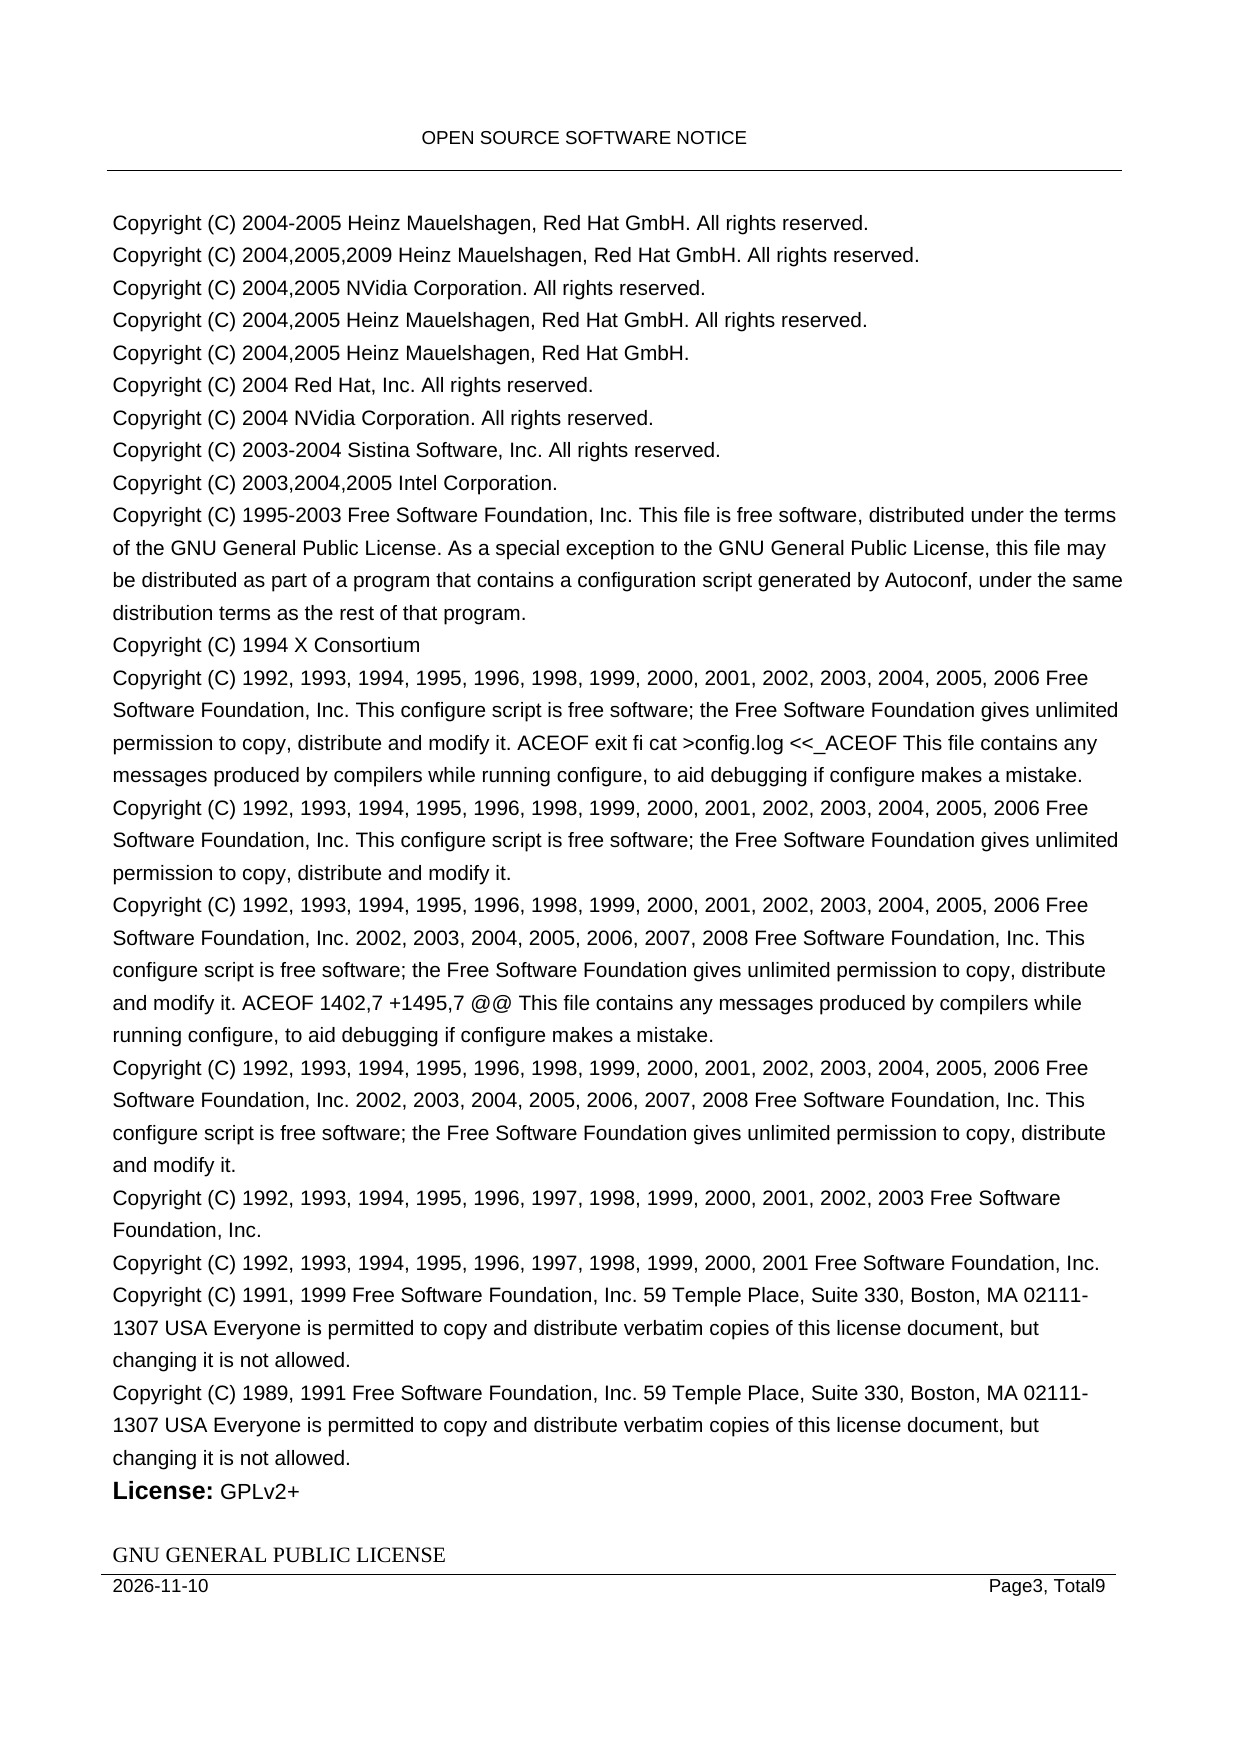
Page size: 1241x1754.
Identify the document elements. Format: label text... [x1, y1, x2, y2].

text Copyright (C) 1992, 1993, 1994, 1995, 1996, 1998, 1999, 2000, 2001, 2002, 2003, 2004, 2005, 2006 Free Software Foundation, Inc. 2002, 2003, 2004, 2005, 2006, 2007, 2008 Free Software Foundation, Inc. This configure script is free software; the Free Software Foundation gives unlimited permission to copy, distribute and modify it. ACEOF 1402,7 +1495,7 @@ This file contains any messages produced by compilers while running configure, to aid debugging if configure makes a mistake. [112, 889, 1128, 1051]
text Copyright (C) 2003-2004 Sistina Software, Inc. All rights reserved. [112, 434, 1128, 466]
text Copyright (C) 1992, 1993, 1994, 1995, 1996, 1997, 1998, 1999, 2000, 2001, 2002, 2003 Free Software Foundation, Inc. [112, 1181, 1128, 1246]
text Copyright (C) 2004,2005 Heinz Mauelshagen, Red Hat GmbH. All rights reserved. [112, 304, 1128, 336]
text Copyright (C) 1992, 1993, 1994, 1995, 1996, 1998, 1999, 2000, 2001, 2002, 2003, 2004, 2005, 2006 Free Software Foundation, Inc. This configure script is free software; the Free Software Foundation gives unlimited permission to copy, distribute and modify it. ACEOF exit fi cat >config.log <<_ACEOF This file contains any messages produced by compilers while running configure, to aid debugging if configure makes a mistake. [112, 661, 1128, 791]
text Copyright (C) 2004,2005,2009 Heinz Mauelshagen, Red Hat GmbH. All rights reserved. [112, 239, 1128, 271]
text Copyright (C) 1992, 1993, 1994, 1995, 1996, 1997, 1998, 1999, 2000, 2001 Free Software Foundation, Inc. [112, 1246, 1128, 1279]
text Copyright (C) 2004,2005 NVidia Corporation. All rights reserved. [112, 271, 1128, 304]
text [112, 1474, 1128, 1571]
text Copyright (C) 1995-2003 Free Software Foundation, Inc. This file is free software, distributed under the terms of the GNU General Public License. As a special exception to the GNU General Public License, this file may be distributed as part of a program that contains a configuration script generated by Autoconf, under the same distribution terms as the rest of that program. [112, 499, 1128, 629]
text Copyright (C) 2004,2005 Heinz Mauelshagen, Red Hat GmbH. [112, 336, 1128, 369]
text Copyright (C) 2004 Red Hat, Inc. All rights reserved. [112, 369, 1128, 401]
text Copyright (C) 2004-2005 Heinz Mauelshagen, Red Hat GmbH. All rights reserved. [112, 206, 1128, 239]
text Copyright (C) 2003,2004,2005 Intel Corporation. [112, 466, 1128, 499]
text Copyright (C) 1992, 1993, 1994, 1995, 1996, 1998, 1999, 2000, 2001, 2002, 2003, 2004, 2005, 2006 Free Software Foundation, Inc. This configure script is free software; the Free Software Foundation gives unlimited permission to copy, distribute and modify it. [112, 791, 1128, 889]
text Copyright (C) 2004 NVidia Corporation. All rights reserved. [112, 401, 1128, 434]
text Copyright (C) 1992, 1993, 1994, 1995, 1996, 1998, 1999, 2000, 2001, 2002, 2003, 2004, 2005, 2006 Free Software Foundation, Inc. 2002, 2003, 2004, 2005, 2006, 2007, 2008 Free Software Foundation, Inc. This configure script is free software; the Free Software Foundation gives unlimited permission to copy, distribute and modify it. [112, 1051, 1128, 1181]
text Copyright (C) 1991, 1999 Free Software Foundation, Inc. 59 Temple Place, Suite 330, Boston, MA 02111-1307 USA Everyone is permitted to copy and distribute verbatim copies of this license document, but changing it is not allowed. [112, 1279, 1128, 1376]
text Copyright (C) 1994 X Consortium [112, 629, 1128, 661]
text Copyright (C) 1989, 1991 Free Software Foundation, Inc. 59 Temple Place, Suite 330, Boston, MA 02111-1307 USA Everyone is permitted to copy and distribute verbatim copies of this license document, but changing it is not allowed. [112, 1376, 1128, 1474]
